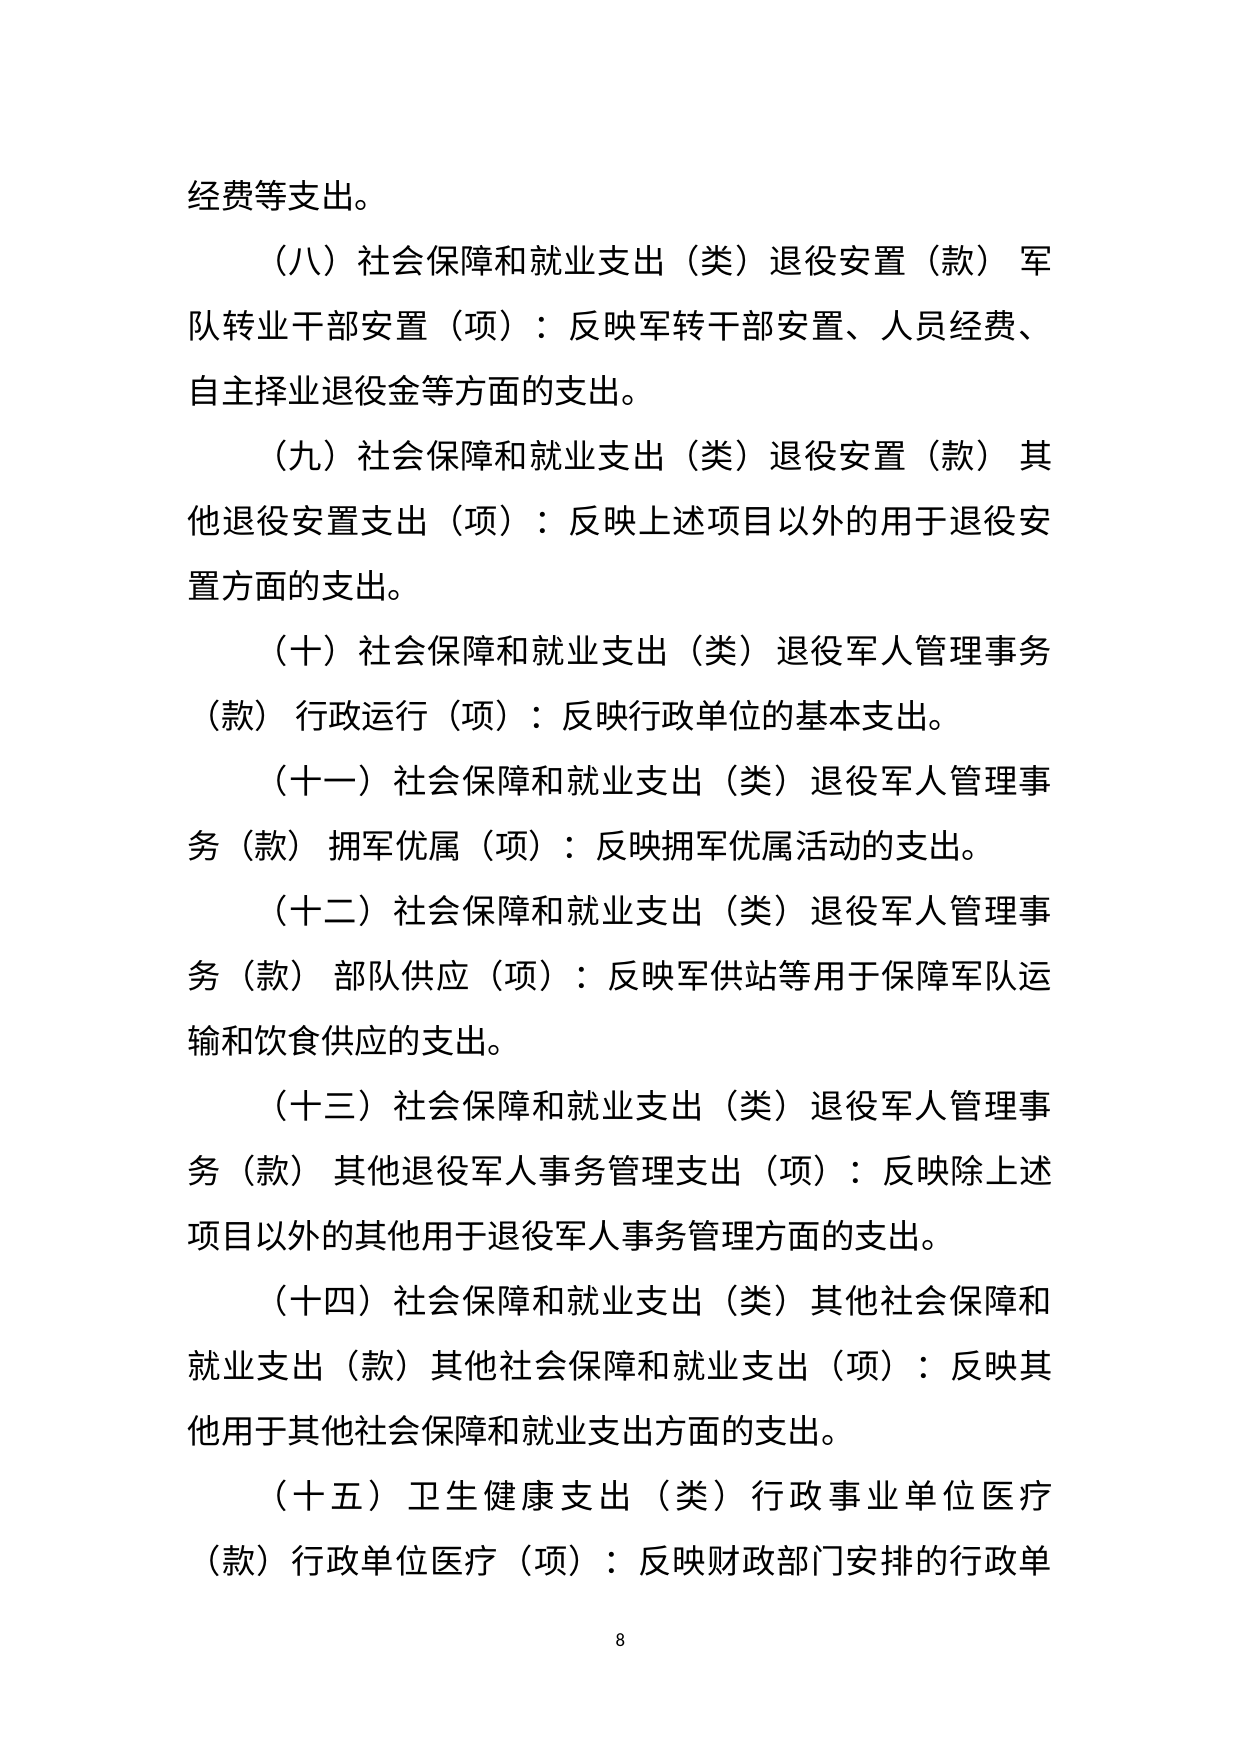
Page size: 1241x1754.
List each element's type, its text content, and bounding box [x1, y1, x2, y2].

text （十一）社会保障和就业支出（类）退役军人管理事务（款） 拥军优属（项）：反映拥军优属活动的支出。 [187, 747, 1053, 877]
text （十）社会保障和就业支出（类）退役军人管理事务（款） 行政运行（项）：反映行政单位的基本支出。 [187, 617, 1053, 747]
text （十二）社会保障和就业支出（类）退役军人管理事务（款） 部队供应（项）：反映军供站等用于保障军队运输和饮食供应的支出。 [187, 877, 1053, 1072]
text （九）社会保障和就业支出（类）退役安置（款） 其他退役安置支出（项）：反映上述项目以外的用于退役安置方面的支出。 [187, 422, 1053, 617]
text （十三）社会保障和就业支出（类）退役军人管理事务（款） 其他退役军人事务管理支出（项）：反映除上述项目以外的其他用于退役军人事务管理方面的支出。 [187, 1072, 1053, 1267]
text （十四）社会保障和就业支出（类）其他社会保障和就业支出（款）其他社会保障和就业支出（项）：反映其他用于其他社会保障和就业支出方面的支出。 [187, 1267, 1053, 1462]
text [187, 1462, 1053, 1592]
text （八）社会保障和就业支出（类）退役安置（款） 军队转业干部安置（项）：反映军转干部安置、人员经费、自主择业退役金等方面的支出。 [187, 227, 1053, 422]
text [187, 162, 1053, 227]
